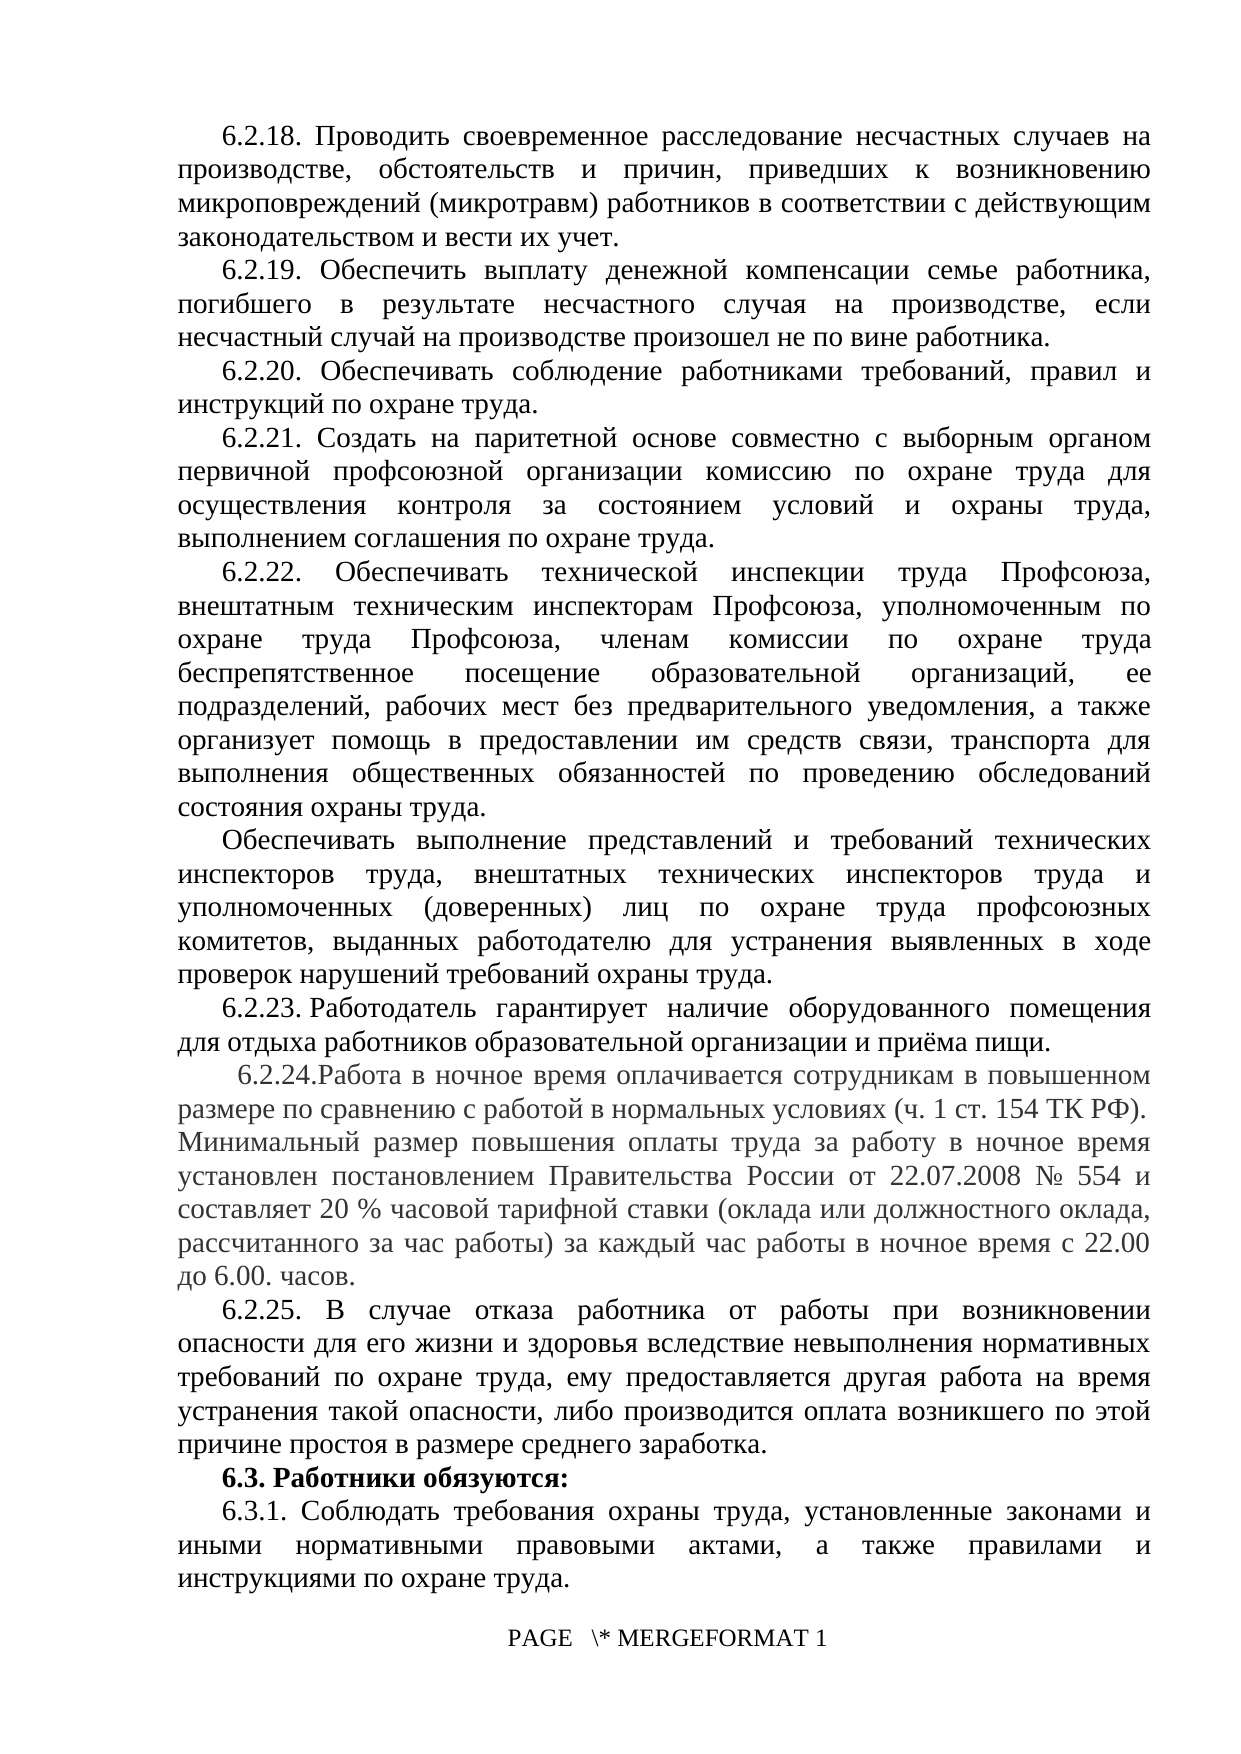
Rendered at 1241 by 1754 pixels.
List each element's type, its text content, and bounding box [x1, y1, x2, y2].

text 6.2.24.Работа в ночное время оплачивается сотрудникам в повышенном размере по сравнению с работой в нормальных условиях (ч. 1 ст. 154 ТК РФ). [177, 1057, 1152, 1124]
text 6.2.25. В случае отказа работника от работы при возникновении опасности для его жизни и здоровья вследствие невыполнения нормативных требований по охране труда, ему предоставляется другая работа на время устранения такой опасности, либо производится оплата возникшего по этой причине простоя в размере среднего заработка. [177, 1292, 1152, 1460]
text 6.3. Работники обязуются: [177, 1460, 1152, 1493]
text Минимальный размер повышения оплаты труда за работу в ночное время установлен постановлением Правительства России от 22.07.2008 № 554 и составляет 20 % часовой тарифной ставки (оклада или должностного оклада, рассчитанного за час работы) за каждый час работы в ночное время с 22.00 до 6.00. часов. [177, 1124, 1152, 1292]
text 6.3.1. Соблюдать требования охраны труда, установленные законами и иными нормативными правовыми актами, а также правилами и инструкциями по охране труда. [177, 1493, 1152, 1594]
text 6.2.22. Обеспечивать технической инспекции труда Профсоюза, внештатным техническим инспекторам Профсоюза, уполномоченным по охране труда Профсоюза, членам комиссии по охране труда беспрепятственное посещение образовательной организаций, ее подразделений, рабочих мест без предварительного уведомления, а также организует помощь в предоставлении им средств связи, транспорта для выполнения общественных обязанностей по проведению обследований состояния охраны труда. [177, 554, 1152, 822]
text 6.2.21. Создать на паритетной основе совместно с выборным органом первичной профсоюзной организации комиссию по охране труда для осуществления контроля за состоянием условий и охраны труда, выполнением соглашения по охране труда. [177, 420, 1152, 554]
text 6.2.20. Обеспечивать соблюдение работниками требований, правил и инструкций по охране труда. [177, 353, 1152, 420]
text Обеспечивать выполнение представлений и требований технических инспекторов труда, внештатных технических инспекторов труда и уполномоченных (доверенных) лиц по охране труда профсоюзных комитетов, выданных работодателю для устранения выявленных в ходе проверок нарушений требований охраны труда. [177, 822, 1152, 990]
text 6.2.23. Работодатель гарантирует наличие оборудованного помещения для отдыха работников образовательной организации и приёма пищи. [177, 990, 1152, 1057]
text 6.2.19. Обеспечить выплату денежной компенсации семье работника, погибшего в результате несчастного случая на производстве, если несчастный случай на производстве произошел не по вине работника. [177, 252, 1152, 353]
text 6.2.18. Проводить своевременное расследование несчастных случаев на производстве, обстоятельств и причин, приведших к возникновению микроповреждений (микротравм) работников в соответствии с действующим законодательством и вести их учет. [177, 118, 1152, 252]
